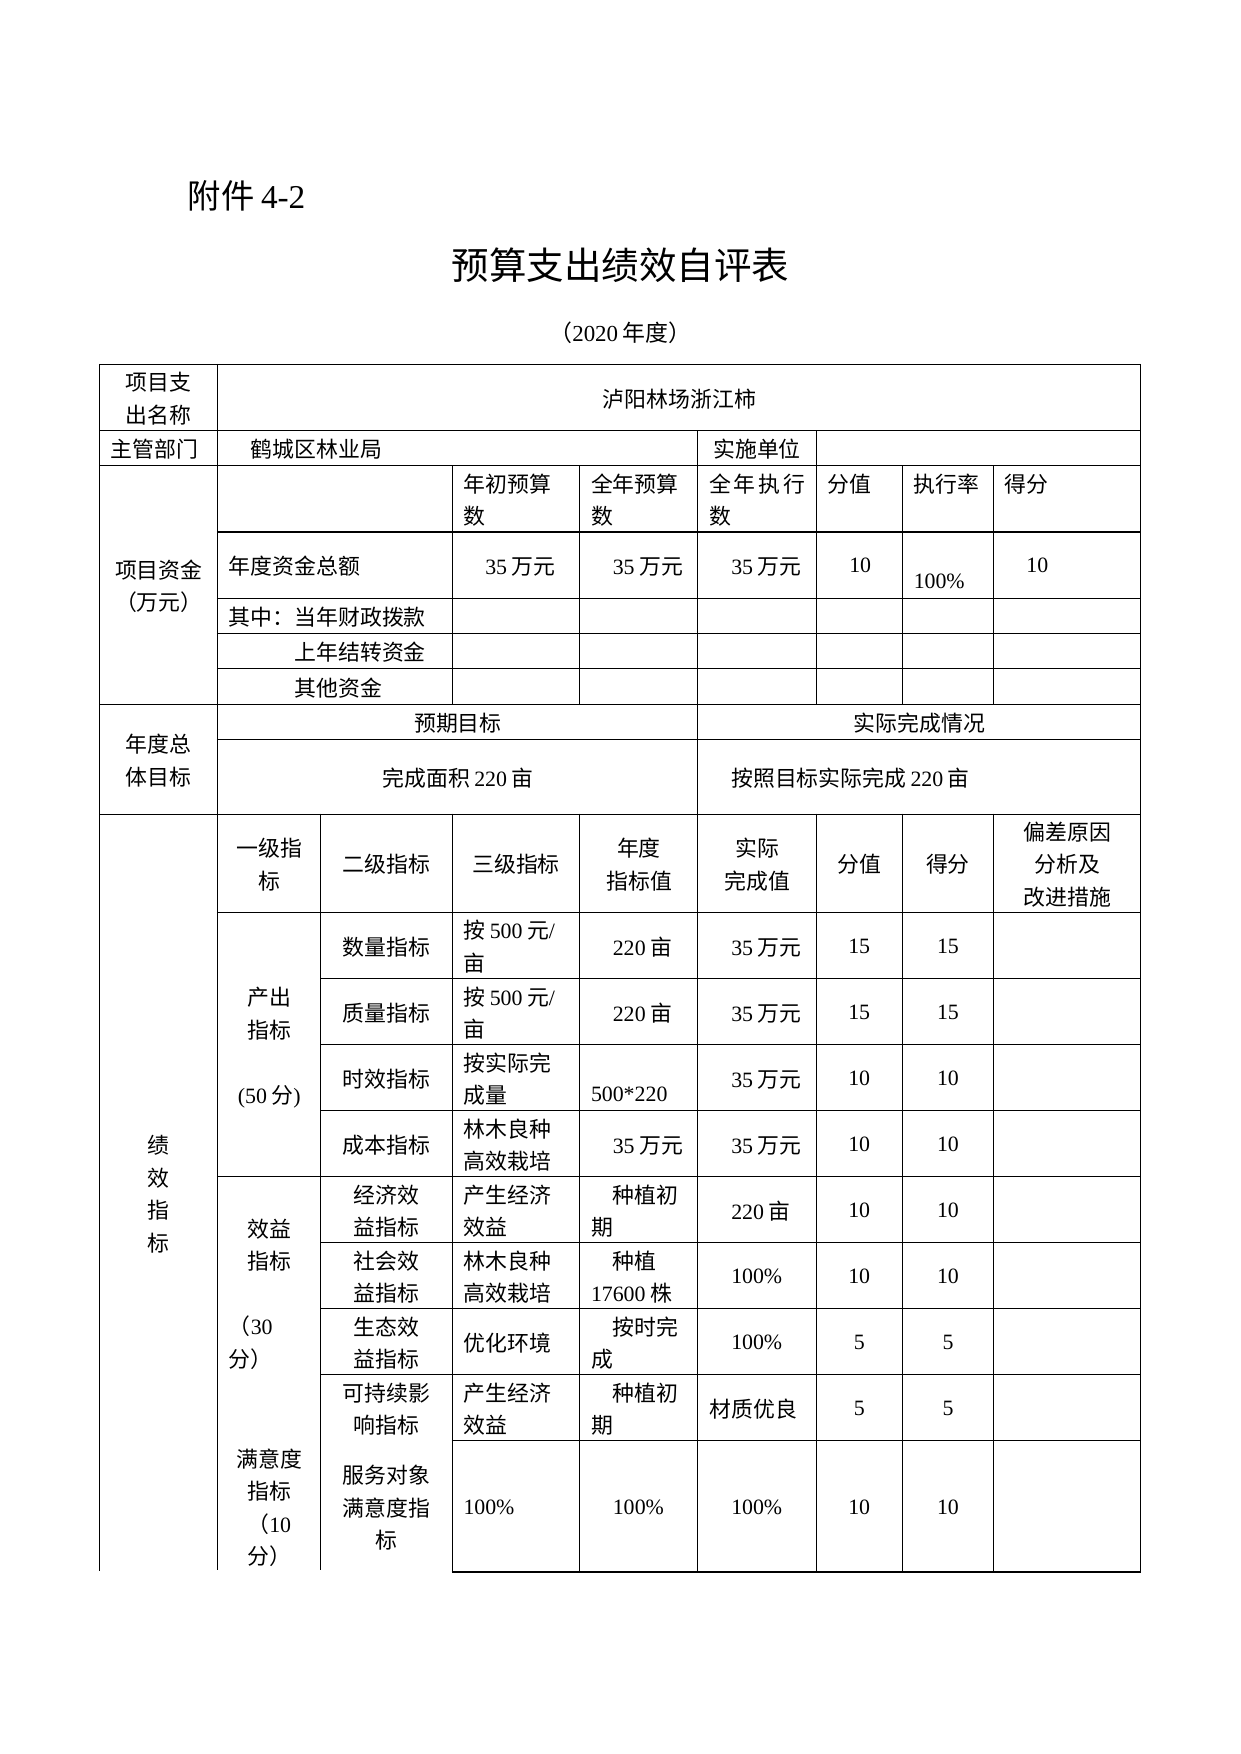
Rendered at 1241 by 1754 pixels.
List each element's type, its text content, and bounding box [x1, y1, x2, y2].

table_cell [994, 1441, 1140, 1571]
table_cell [994, 599, 1140, 633]
table_cell 10 [817, 1441, 902, 1571]
table_cell 得分 [994, 466, 1140, 531]
table_cell 35万元 [698, 1111, 816, 1176]
table_cell 三级指标 [453, 815, 579, 912]
table_cell [994, 1111, 1140, 1176]
table_cell 年度总 体目标 [100, 705, 217, 813]
table_header 预算支出绩效自评表 [99, 227, 1141, 299]
table_cell 15 [817, 913, 902, 978]
table_cell 220亩 [580, 913, 697, 978]
table_cell [994, 1375, 1140, 1440]
table_cell 经济效 益指标 [321, 1177, 452, 1242]
table_cell 分值 [817, 466, 902, 531]
table_cell 主管部门 [100, 431, 217, 465]
table_cell 林木良种高效栽培 [453, 1243, 579, 1308]
table_cell 效益 指标 （30分） [218, 1177, 320, 1440]
table_cell 一级指标 [218, 815, 320, 912]
table_cell [903, 669, 993, 704]
table_cell [994, 979, 1140, 1044]
table_cell 实际 完成值 [698, 815, 816, 912]
table_cell 100% [903, 533, 993, 597]
table_cell 社会效 益指标 [321, 1243, 452, 1308]
table_cell 年度资金总额 [218, 533, 452, 597]
table_cell [453, 634, 579, 668]
table_cell 10 [817, 533, 902, 597]
table_cell 10 [903, 1243, 993, 1308]
table_cell 5 [903, 1375, 993, 1440]
table_cell 林木良种高效栽培 [453, 1111, 579, 1176]
table_cell [994, 1177, 1140, 1242]
table_cell [453, 669, 579, 704]
table_cell 15 [903, 913, 993, 978]
table_cell 产生经济效益 [453, 1177, 579, 1242]
table_cell 泸阳林场浙江柿 [218, 365, 1140, 430]
table_cell 上年结转资金 [218, 634, 452, 668]
table_cell 产出 指标 (50分) [218, 913, 320, 1176]
table_cell 产生经济效益 [453, 1375, 579, 1440]
table_cell 按500元/亩 [453, 979, 579, 1044]
table_cell 按时完成 [580, 1309, 697, 1374]
table_cell [994, 1045, 1140, 1110]
table_cell 100% [698, 1309, 816, 1374]
table_cell 实际完成情况 [698, 705, 1140, 739]
table_cell 种植初期 [580, 1177, 697, 1242]
table_cell 执行率 [903, 466, 993, 531]
text 附件4-2 [187, 162, 1053, 227]
table_cell 优化环境 [453, 1309, 579, 1374]
table_cell 种植初期 [580, 1375, 697, 1440]
table_cell [580, 669, 697, 704]
table_cell 220亩 [698, 1177, 816, 1242]
table_cell 10 [903, 1177, 993, 1242]
table_cell 35万元 [698, 533, 816, 597]
table_cell 100% [453, 1441, 579, 1571]
table_cell 年度 指标值 [580, 815, 697, 912]
table_cell [817, 669, 902, 704]
table_cell 数量指标 [321, 913, 452, 978]
table_cell 种植17600株 [580, 1243, 697, 1308]
table_cell 其中：当年财政拨款 [218, 599, 452, 633]
table_cell 实施单位 [698, 431, 816, 465]
table_cell 偏差原因 分析及 改进措施 [994, 815, 1140, 912]
table_cell 35万元 [453, 533, 579, 597]
table_cell 100% [698, 1441, 816, 1571]
table_cell 15 [817, 979, 902, 1044]
table_cell [994, 1243, 1140, 1308]
table_cell 10 [903, 1045, 993, 1110]
table_cell 年初预算数 [453, 466, 579, 531]
table_cell [994, 1309, 1140, 1374]
table_cell [698, 599, 816, 633]
table_cell 35万元 [698, 913, 816, 978]
table_cell [817, 599, 902, 633]
table_cell 35万元 [698, 1045, 816, 1110]
table_cell [580, 599, 697, 633]
table_cell [817, 634, 902, 668]
table_cell 5 [903, 1309, 993, 1374]
table_cell 10 [817, 1111, 902, 1176]
table_cell 完成面积220亩 [218, 740, 697, 813]
table_cell 得分 [903, 815, 993, 912]
table_cell 绩 效 指 标 [100, 815, 217, 1571]
table_cell 按500元/亩 [453, 913, 579, 978]
table_cell [580, 634, 697, 668]
table_cell 220亩 [580, 979, 697, 1044]
table_cell 按实际完成量 [453, 1045, 579, 1110]
table_cell 分值 [817, 815, 902, 912]
table_cell 10 [903, 1441, 993, 1571]
table_cell 服务对象满意度指标 [321, 1440, 452, 1571]
table_cell 10 [817, 1243, 902, 1308]
table_cell 项目资金 （万元） [100, 466, 217, 704]
table_cell [817, 431, 1140, 465]
table_cell [218, 466, 452, 531]
table_cell 材质优良 [698, 1375, 816, 1440]
table_cell [994, 669, 1140, 704]
table_cell 时效指标 [321, 1045, 452, 1110]
table_cell 满意度 指标 （10分） [218, 1440, 321, 1571]
table_cell 10 [994, 533, 1140, 597]
table_cell 生态效 益指标 [321, 1309, 452, 1374]
table_cell [453, 599, 579, 633]
table_cell 成本指标 [321, 1111, 452, 1176]
table_cell 可持续影响指标 [321, 1375, 452, 1440]
table_cell 二级指标 [321, 815, 452, 912]
table_cell 其他资金 [218, 669, 452, 704]
table_cell 35万元 [580, 533, 697, 597]
table_cell 全年预算数 [580, 466, 697, 531]
table_cell [994, 634, 1140, 668]
table_cell 项目支 出名称 [100, 365, 217, 430]
table_cell [994, 913, 1140, 978]
table_cell 质量指标 [321, 979, 452, 1044]
table_cell 按照目标实际完成220亩 [698, 740, 1140, 813]
table_cell 全年执行数 [698, 466, 816, 531]
table_cell 100% [698, 1243, 816, 1308]
table_cell 500*220 [580, 1045, 697, 1110]
table_cell 鹤城区林业局 [218, 431, 697, 465]
table_cell 35万元 [698, 979, 816, 1044]
table_cell 5 [817, 1375, 902, 1440]
table_cell [698, 669, 816, 704]
table_cell 35万元 [580, 1111, 697, 1176]
table_cell 10 [817, 1177, 902, 1242]
table_cell [903, 599, 993, 633]
table_cell （2020年度） [99, 299, 1141, 364]
table_cell 100% [580, 1441, 697, 1571]
table_cell [698, 634, 816, 668]
table_cell [903, 634, 993, 668]
table_cell 10 [817, 1045, 902, 1110]
table_cell 10 [903, 1111, 993, 1176]
table_cell 5 [817, 1309, 902, 1374]
table_cell 预期目标 [218, 705, 697, 739]
table_cell 15 [903, 979, 993, 1044]
